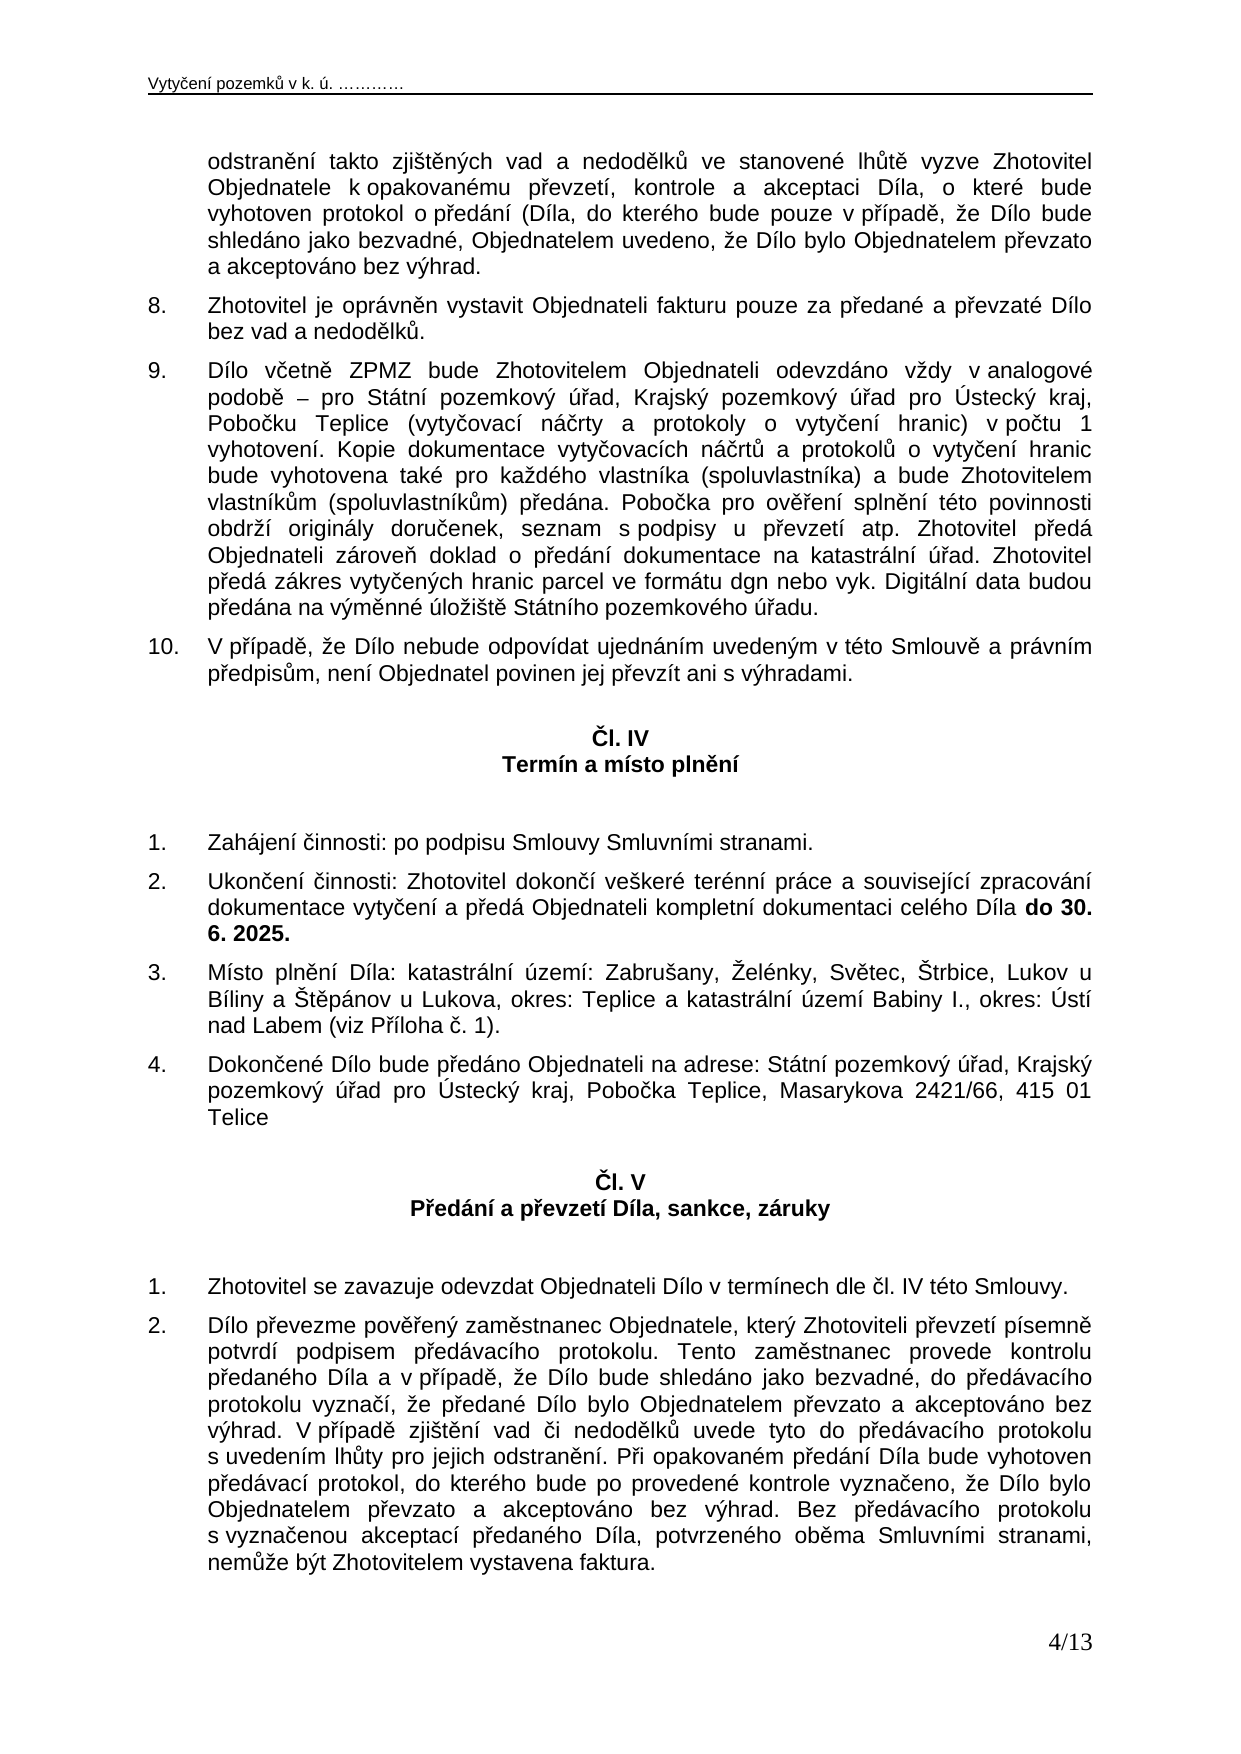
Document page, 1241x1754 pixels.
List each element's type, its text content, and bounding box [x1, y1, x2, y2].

list Místo plnění Díla: katastrální území: Zabrušany, Želénky, Světec, Štrbice, Lukov u Bíliny a Štěpánov u Lukova, okres: Teplice a katastrální území Babiny I., okres: Ústí nad Labem (viz Příloha č. 1). [148, 959, 1093, 1038]
list Zahájení činnosti: po podpisu Smlouvy Smluvními stranami. [148, 829, 1093, 855]
list Zhotovitel se zavazuje odevzdat Objednateli Dílo v termínech dle čl. IV této Smlouvy. [148, 1273, 1093, 1299]
list Dokončené Dílo bude předáno Objednateli na adrese: Státní pozemkový úřad, Krajský pozemkový úřad pro Ústecký kraj, Pobočka Teplice, Masarykova 2421/66, 415 01 Telice [148, 1051, 1093, 1130]
list Ukončení činnosti: Zhotovitel dokončí veškeré terénní práce a související zpracování dokumentace vytyčení a předá Objednateli kompletní dokumentaci celého Díla do 30. 6. 2025. [148, 868, 1093, 947]
subtitle Čl. V [148, 1169, 1093, 1195]
subtitle Čl. IV [148, 725, 1093, 751]
list Dílo včetně ZPMZ bude Zhotovitelem Objednateli odevzdáno vždy v analogové podobě – pro Státní pozemkový úřad, Krajský pozemkový úřad pro Ústecký kraj, Pobočku Teplice (vytyčovací náčrty a protokoly o vytyčení hranic) v počtu 1 vyhotovení. Kopie dokumentace vytyčovacích náčrtů a protokolů o vytyčení hranic bude vyhotovena také pro každého vlastníka (spoluvlastníka) a bude Zhotovitelem vlastníkům (spoluvlastníkům) předána. Pobočka pro ověření splnění této povinnosti obdrží originály doručenek, seznam s podpisy u převzetí atp. Zhotovitel předá Objednateli zároveň doklad o předání dokumentace na katastrální úřad. Zhotovitel předá zákres vytyčených hranic parcel ve formátu dgn nebo vyk. Digitální data budou předána na výměnné úložiště Státního pozemkového úřadu. [148, 357, 1093, 621]
list Zhotovitel je oprávněn vystavit Objednateli fakturu pouze za předané a převzaté Dílo bez vad a nedodělků. [148, 292, 1093, 344]
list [148, 148, 1093, 279]
subtitle Předání a převzetí Díla, sankce, záruky [148, 1195, 1093, 1221]
list V případě, že Dílo nebude odpovídat ujednáním uvedeným v této Smlouvě a právním předpisům, není Objednatel povinen jej převzít ani s výhradami. [148, 633, 1093, 686]
subtitle Termín a místo plnění [148, 751, 1093, 777]
list Dílo převezme pověřený zaměstnanec Objednatele, který Zhotoviteli převzetí písemně potvrdí podpisem předávacího protokolu. Tento zaměstnanec provede kontrolu předaného Díla a v případě, že Dílo bude shledáno jako bezvadné, do předávacího protokolu vyznačí, že předané Dílo bylo Objednatelem převzato a akceptováno bez výhrad. V případě zjištění vad či nedodělků uvede tyto do předávacího protokolu s uvedením lhůty pro jejich odstranění. Při opakovaném předání Díla bude vyhotoven předávací protokol, do kterého bude po provedené kontrole vyznačeno, že Dílo bylo Objednatelem převzato a akceptováno bez výhrad. Bez předávacího protokolu s vyznačenou akceptací předaného Díla, potvrzeného oběma Smluvními stranami, nemůže být Zhotovitelem vystavena faktura. [148, 1312, 1093, 1575]
